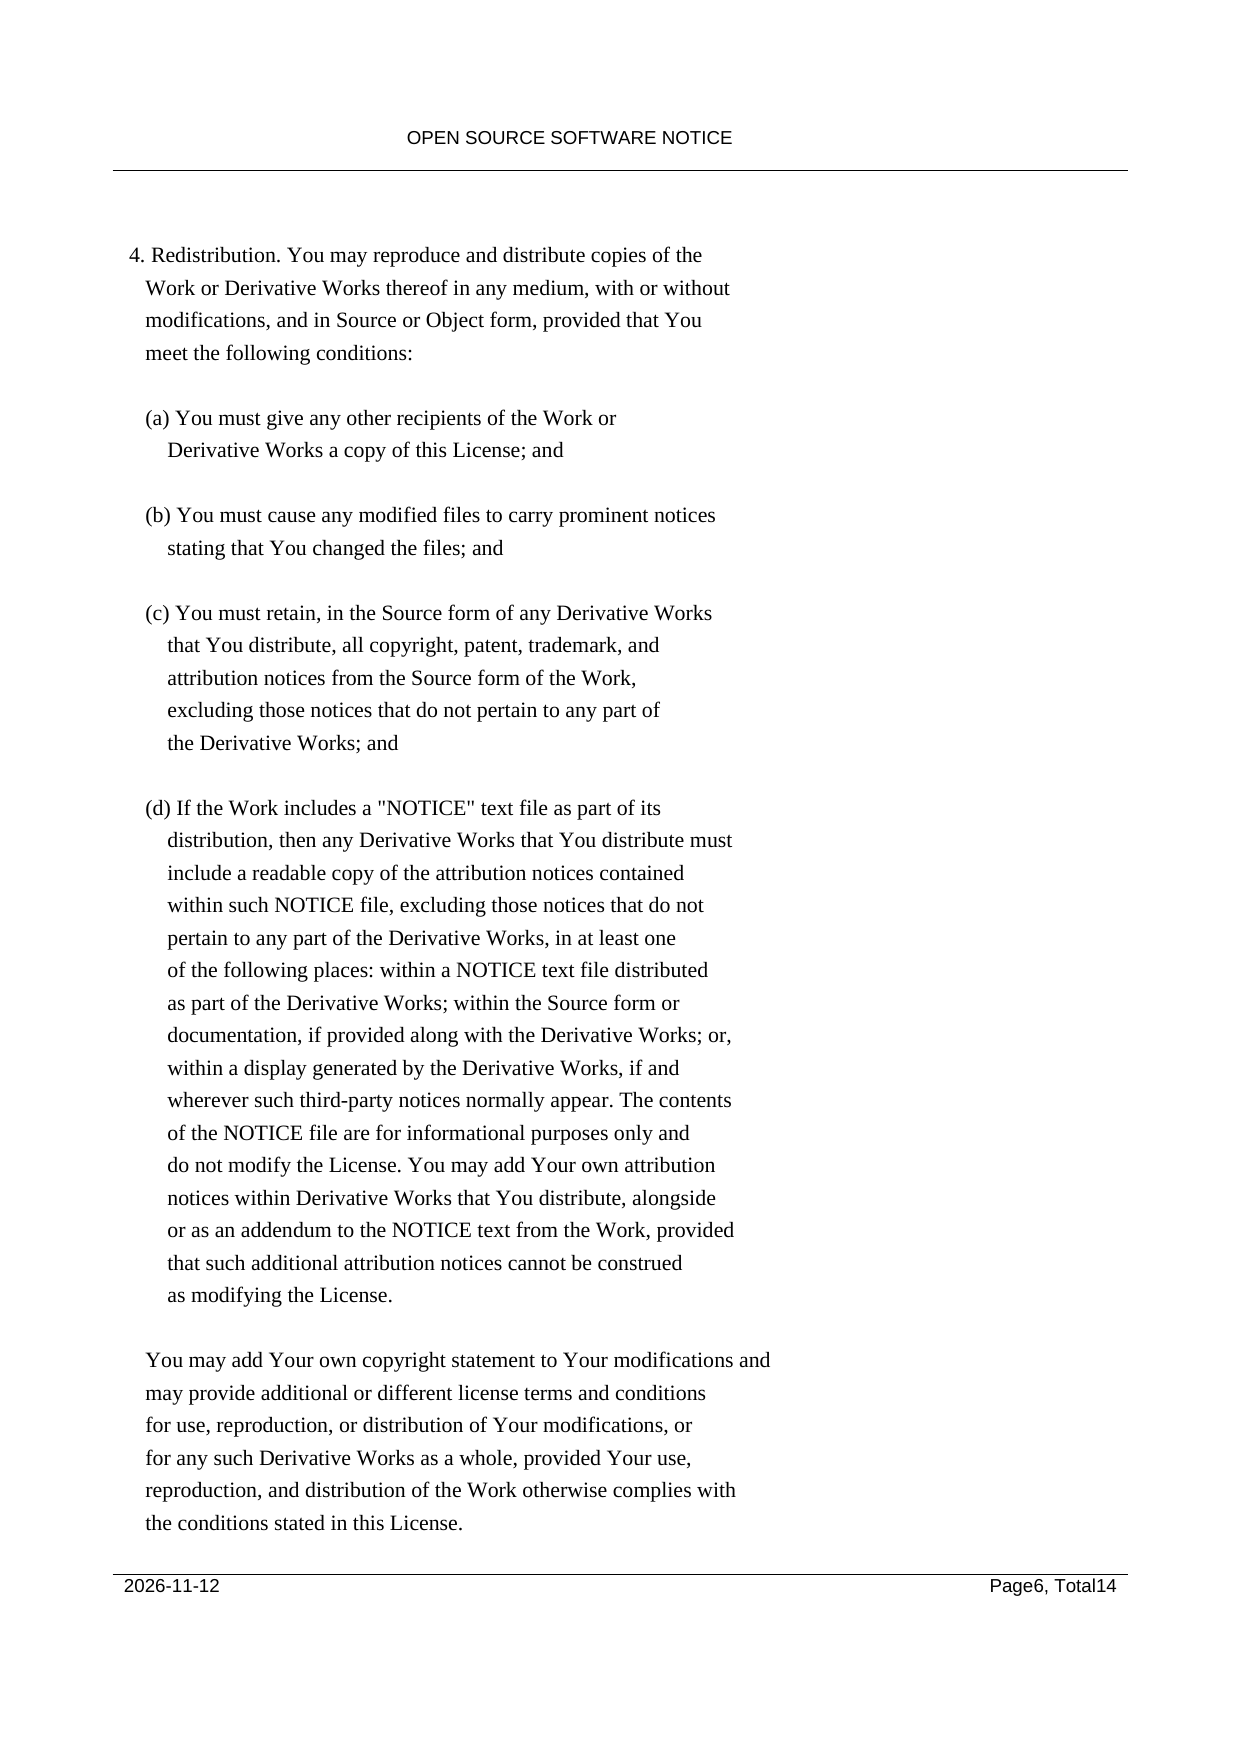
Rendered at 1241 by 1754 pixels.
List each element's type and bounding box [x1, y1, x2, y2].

text [112, 206, 1128, 1539]
